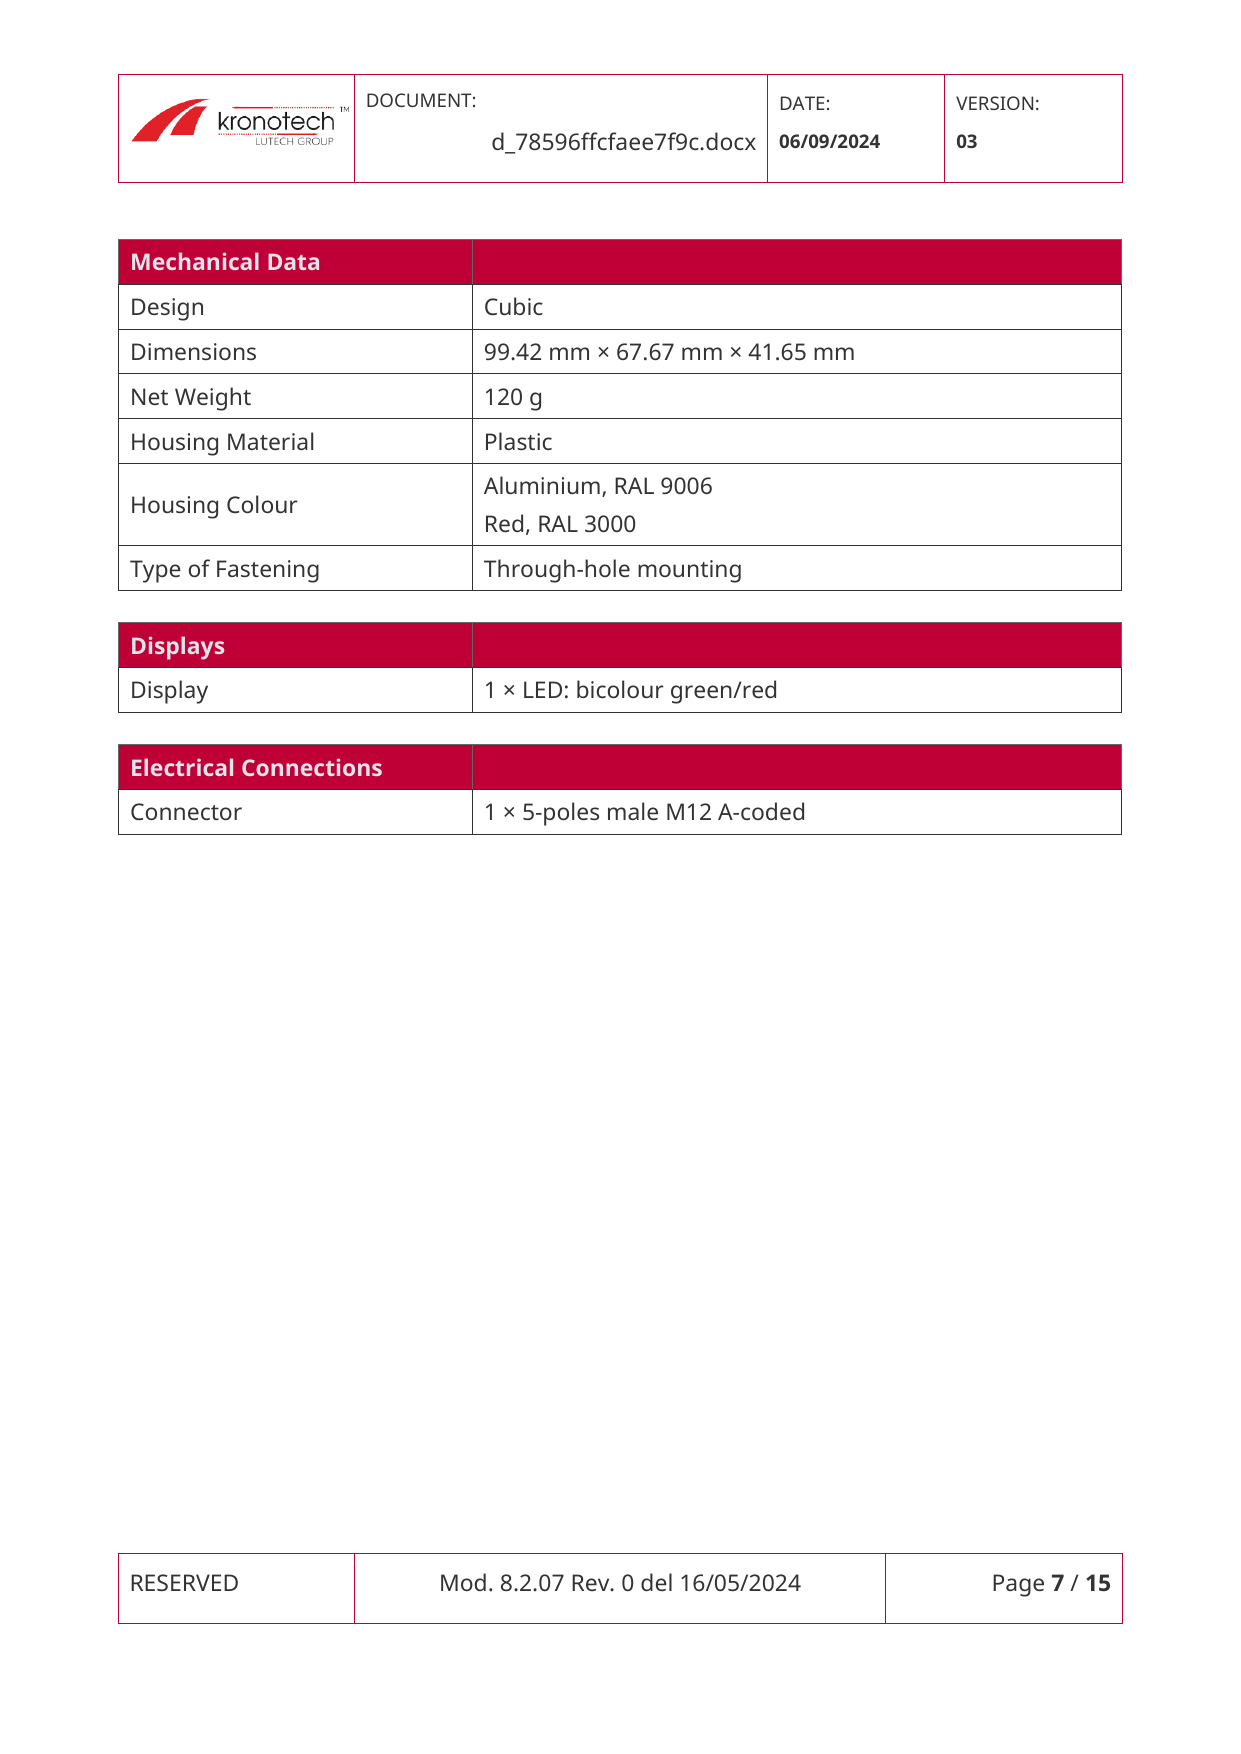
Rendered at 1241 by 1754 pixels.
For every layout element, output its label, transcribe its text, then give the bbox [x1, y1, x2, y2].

table_cell Housing Material [119, 419, 472, 463]
table_header Mechanical Data [119, 240, 472, 284]
table_cell Design [119, 285, 472, 328]
table_cell Net Weight [119, 374, 472, 418]
table_cell 99.42 mm × 67.67 mm × 41.65 mm [473, 330, 1121, 373]
table_header [473, 240, 1121, 284]
table_header [473, 623, 1121, 667]
table_header [473, 745, 1121, 789]
table_cell Type of Fastening [119, 546, 472, 590]
table_cell 1 × LED: bicolour green/red [473, 668, 1121, 712]
table_cell Display [119, 668, 472, 712]
table_cell Housing Colour [119, 464, 472, 545]
table_header Displays [119, 623, 472, 667]
table_cell Plastic [473, 419, 1121, 463]
table_cell Aluminium, RAL 9006 Red, RAL 3000 [473, 464, 1121, 545]
picture [129, 92, 351, 152]
table_cell Connector [119, 790, 472, 834]
table_cell Through-hole mounting [473, 546, 1121, 590]
table_cell Cubic [473, 285, 1121, 328]
table_cell Dimensions [119, 330, 472, 373]
table_header Electrical Connections [119, 745, 472, 789]
table_cell 1 × 5-poles male M12 A-coded [473, 790, 1121, 834]
table_cell 120 g [473, 374, 1121, 418]
